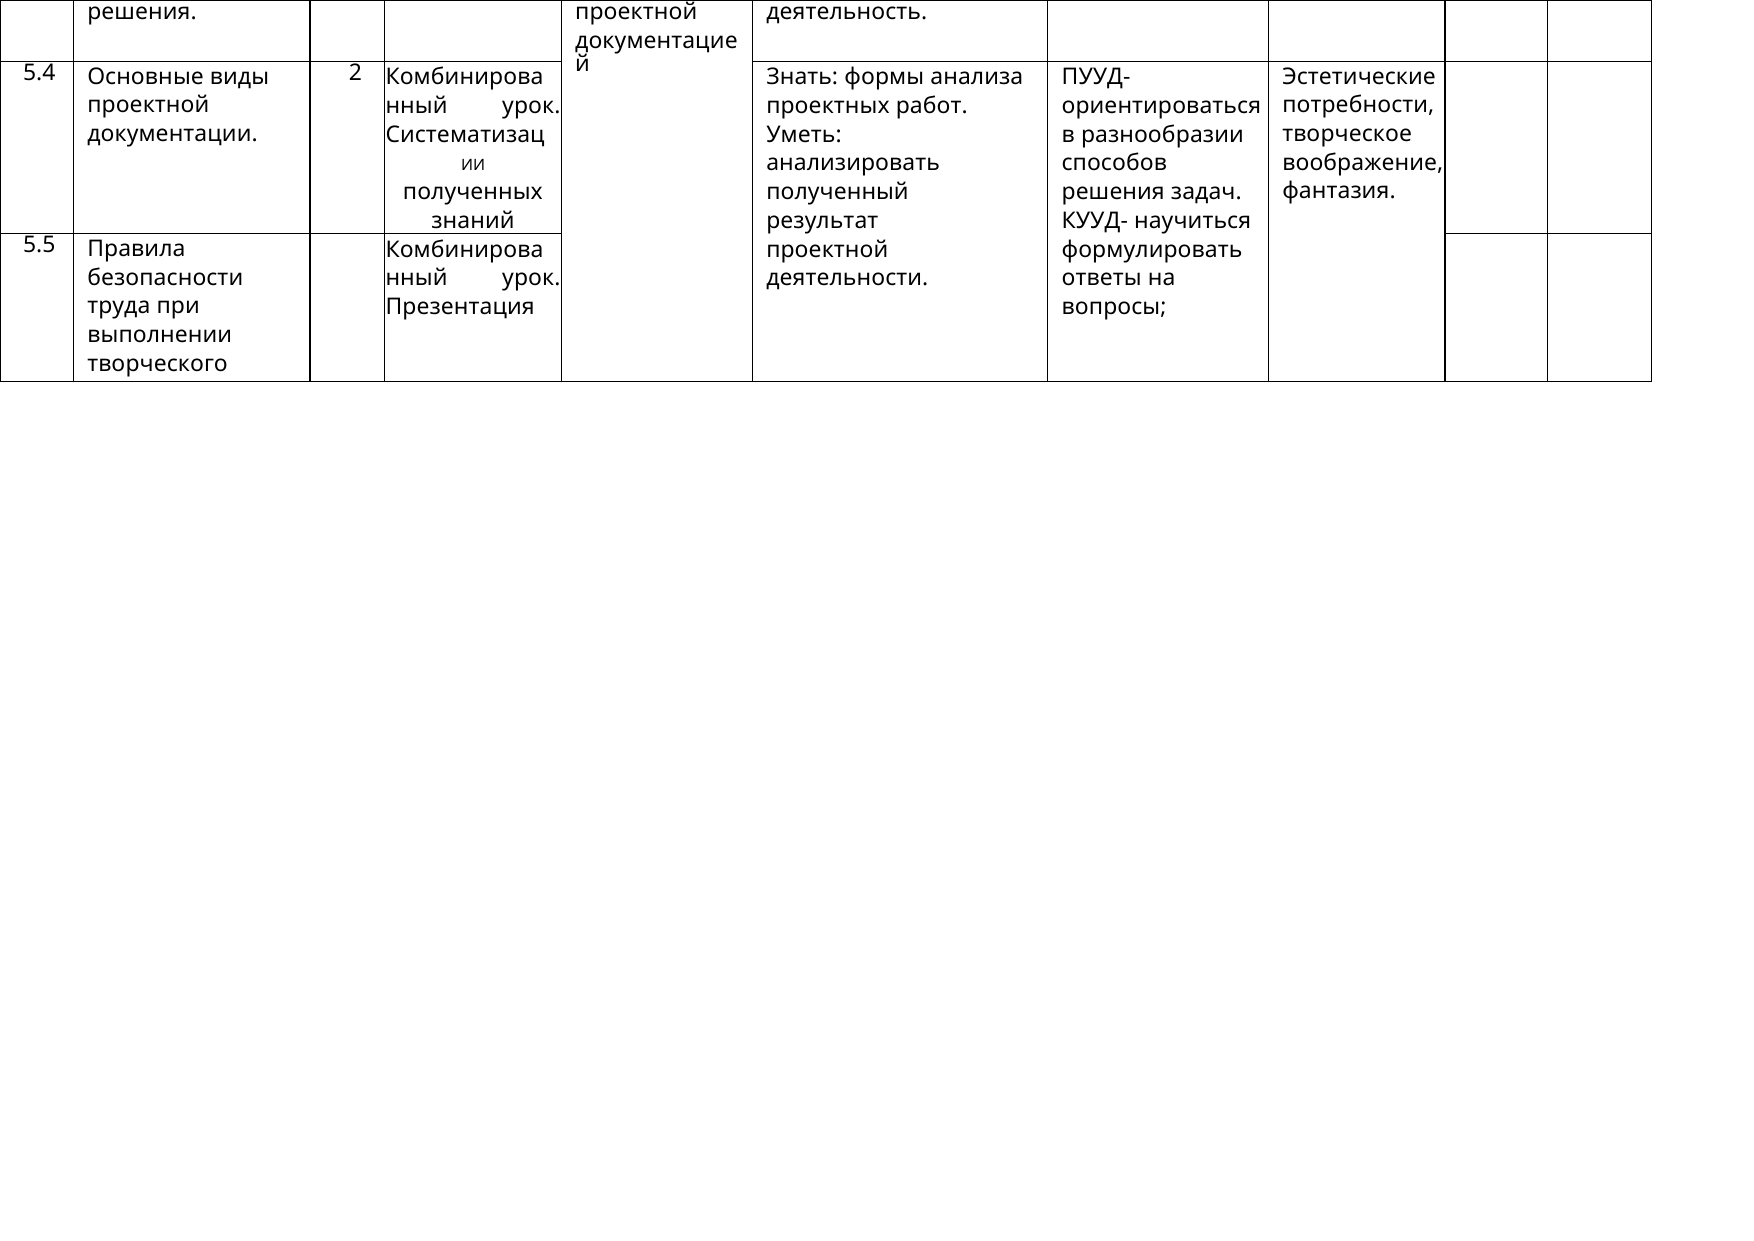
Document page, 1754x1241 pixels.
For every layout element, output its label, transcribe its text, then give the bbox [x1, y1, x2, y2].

table_header [1446, 1, 1547, 61]
table_cell [1446, 234, 1547, 381]
table_header решения. [74, 1, 309, 61]
table_cell 5.5 [1, 234, 73, 381]
table_header [1548, 1, 1651, 61]
table_cell [1548, 62, 1651, 233]
table_cell [311, 234, 384, 381]
table_cell Правила безопасности труда при выполнении творческого проекта. [74, 234, 309, 381]
table_cell ПУУД- ориентироваться в разнообразии способов решения задач. КУУД- научиться формулировать ответы на вопросы; [1048, 62, 1268, 381]
table_cell [1446, 62, 1547, 233]
table_header [311, 1, 384, 61]
table_cell 2 . [311, 62, 384, 233]
table_header [385, 1, 561, 61]
table_header деятельность. [753, 1, 1047, 61]
table_cell Комбинирова нный урок. Презентация [385, 234, 561, 381]
table_header проектной документацией [562, 1, 752, 381]
table_header [1269, 1, 1444, 61]
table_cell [385, 62, 561, 233]
table_header [1, 1, 73, 61]
table_header [1048, 1, 1268, 61]
table_cell Знать: формы анализа проектных работ. Уметь: анализировать полученный результат проектной деятельности. [753, 62, 1047, 381]
table_cell Основные виды проектной документации. [74, 62, 309, 233]
table_cell 5.4 [1, 62, 73, 233]
table_cell [1548, 234, 1651, 381]
table_cell Эстетические потребности, творческое воображение, фантазия. [1269, 62, 1444, 381]
